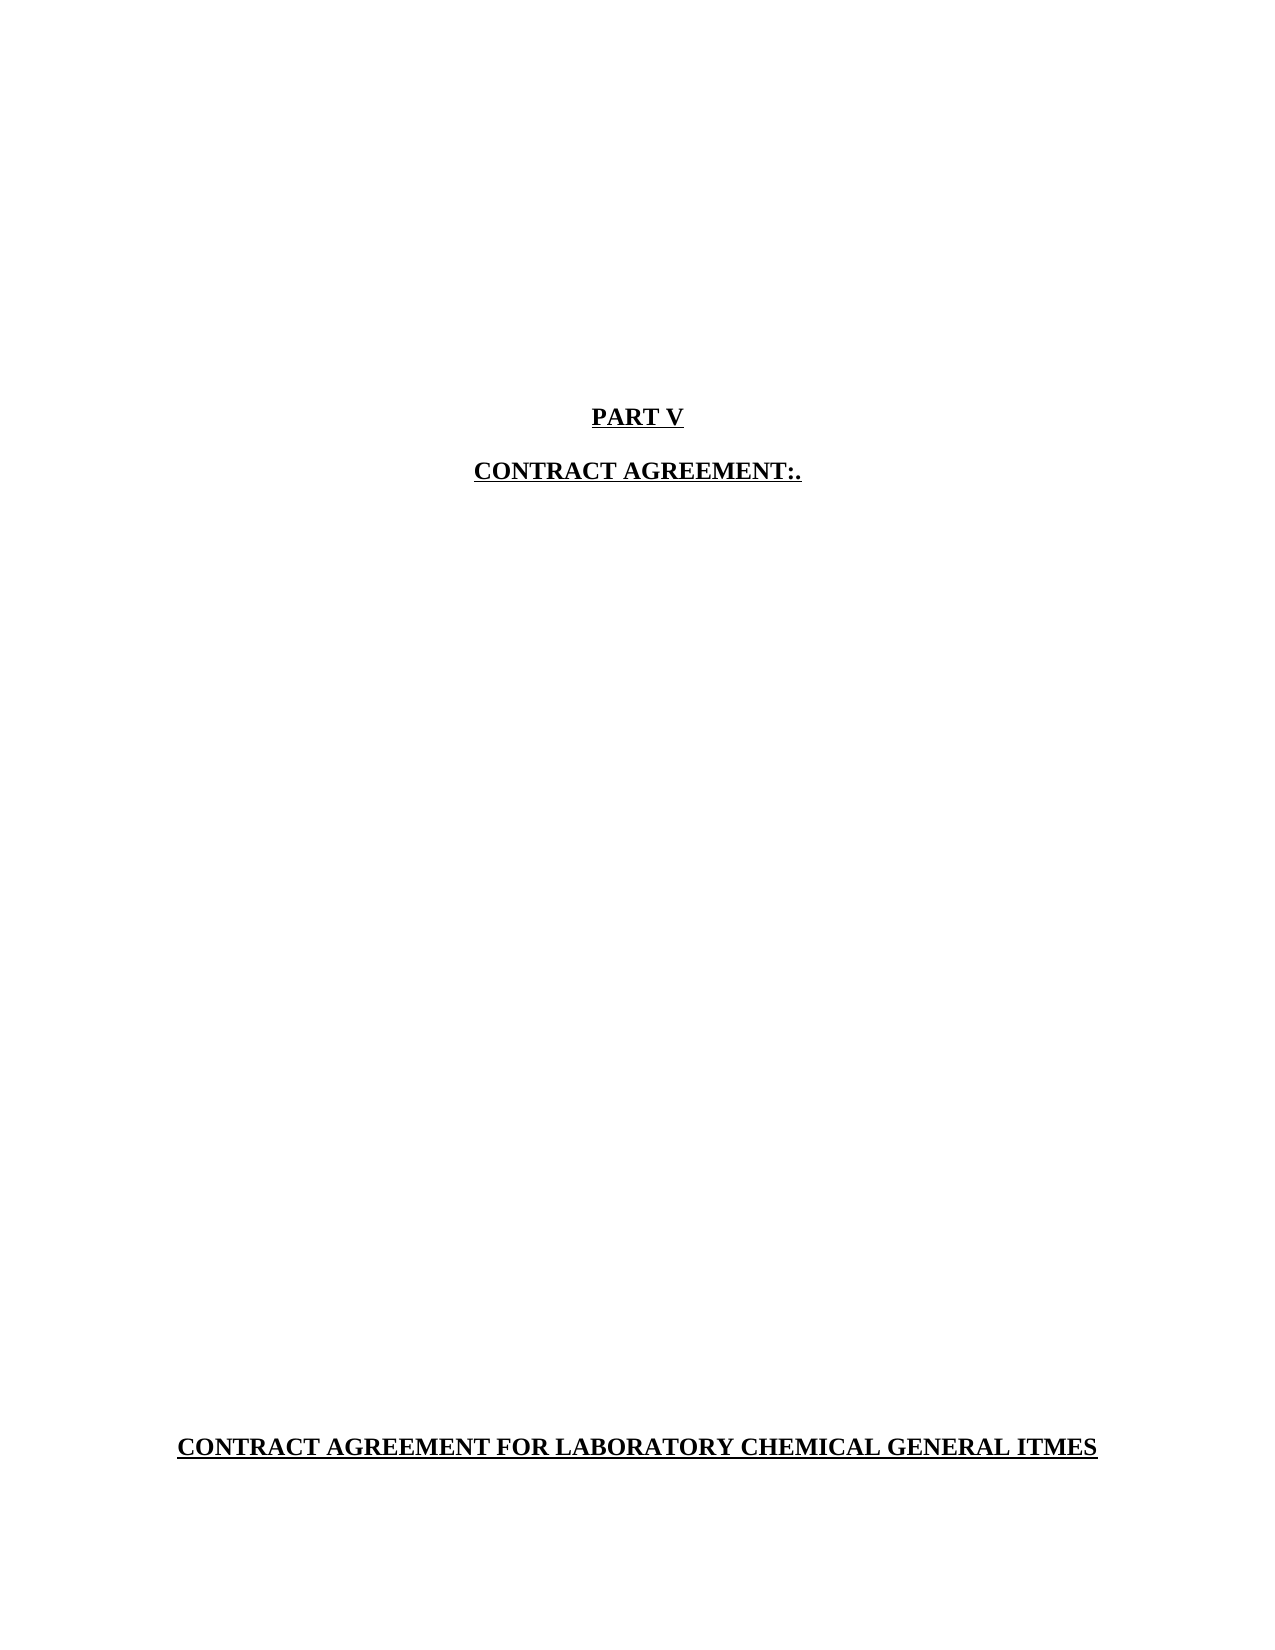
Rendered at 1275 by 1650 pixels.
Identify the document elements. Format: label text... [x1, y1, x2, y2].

text PART V [150, 402, 1125, 431]
text CONTRACT AGREEMENT:. [150, 456, 1125, 485]
text CONTRACT AGREEMENT FOR LABORATORY CHEMICAL GENERAL ITMES [150, 1432, 1125, 1461]
